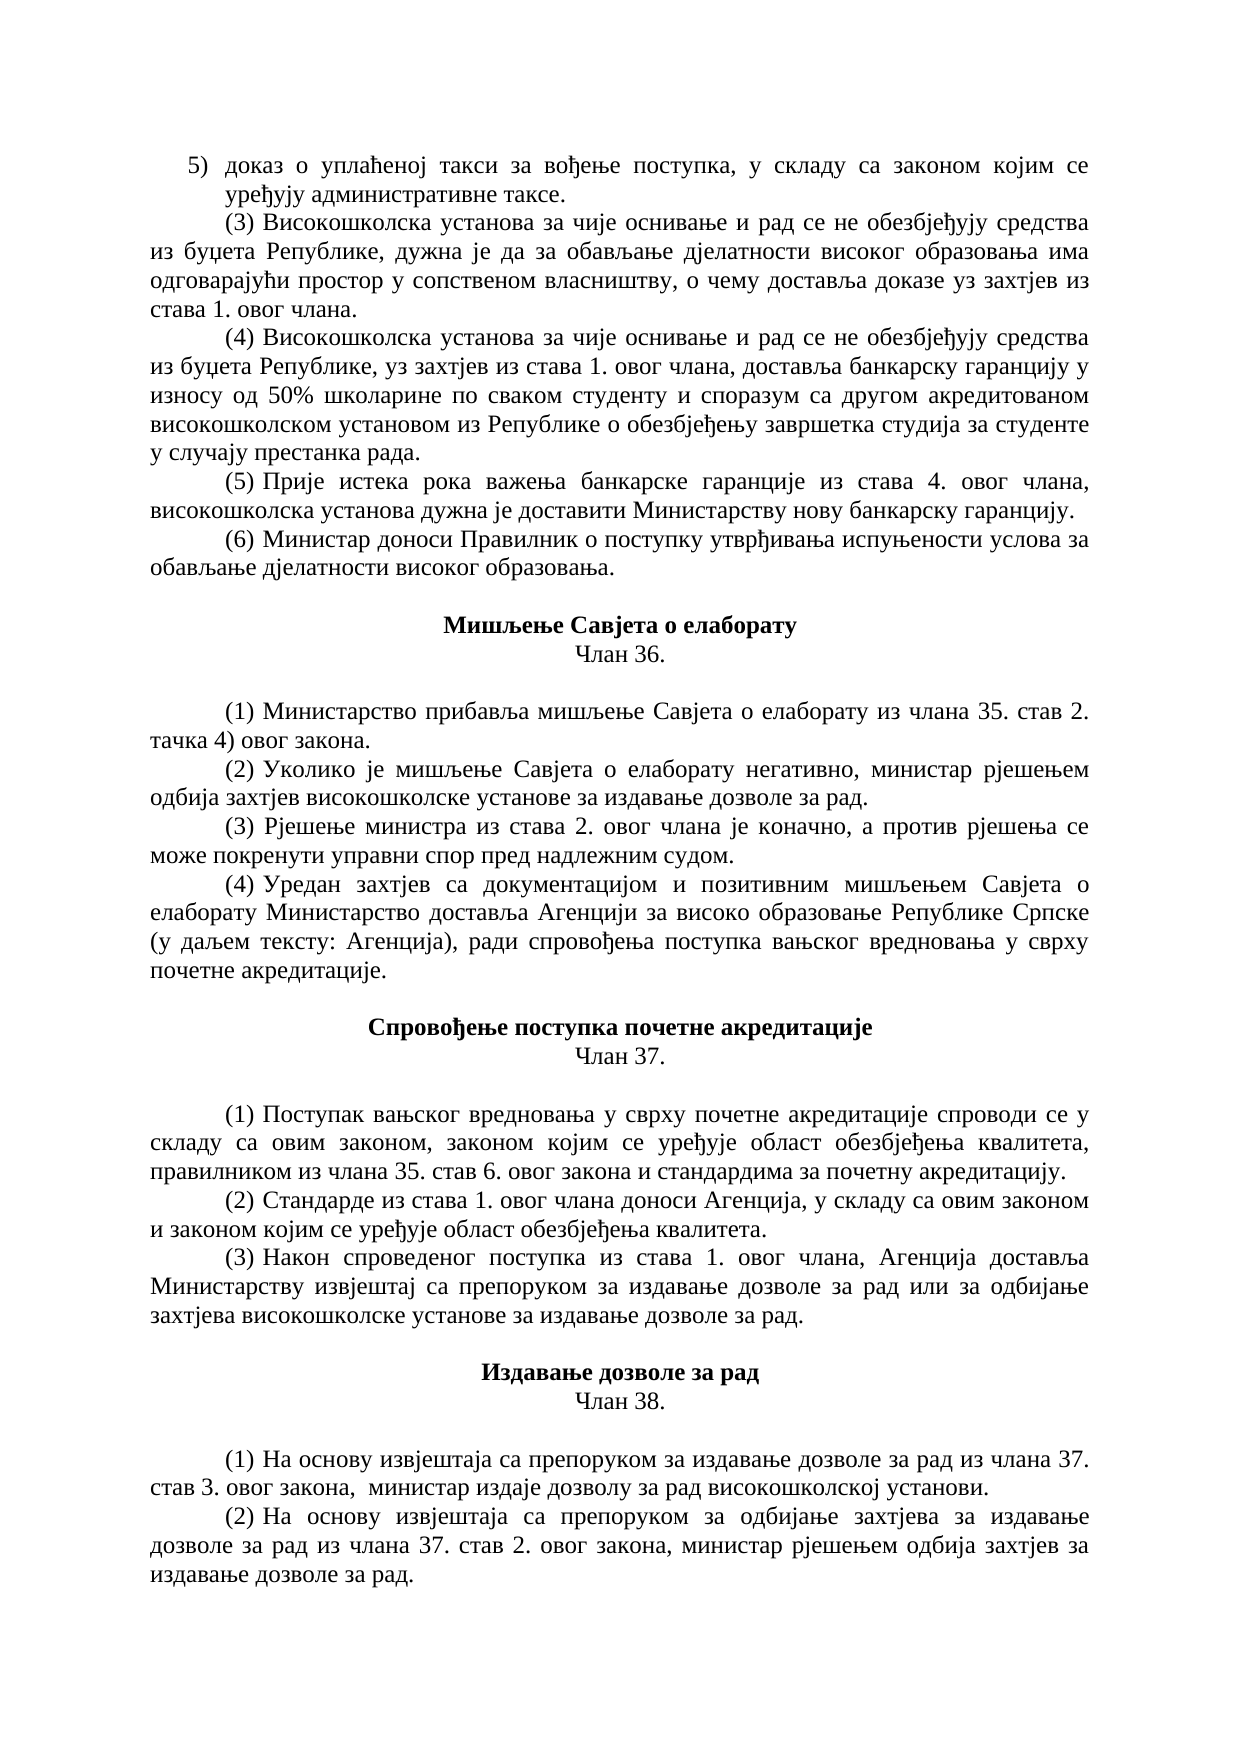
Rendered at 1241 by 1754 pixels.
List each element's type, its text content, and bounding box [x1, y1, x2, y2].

list На основу извјештаја са препоруком за одбијање захтјева за издавање дозволе за рад из члана 37. став 2. овог закона, министар рјешењем одбија захтјев за издавање дозволе за рад. [150, 1501, 1090, 1587]
text (1) Министарство прибавља мишљење Савјета о елаборату из члана 35. став 2. тачка 4) овог закона. [150, 696, 1090, 754]
text Члaн 37. [150, 1041, 1090, 1070]
list Високошколска установа за чије оснивање и рад се не обезбјеђују средства из буџета Републике, уз захтјев из става 1. овог члана, доставља банкарску гаранцију у износу од 50% школарине по сваком студенту и споразум са другом акредитованом високошколском установом из Републике о обезбјеђењу завршетка студија за студенте у случају престанка рада. [150, 322, 1090, 466]
text Издавање дозволе за рад [150, 1357, 1090, 1386]
list Високошколска установа за чије оснивање и рад се не обезбјеђују средства из буџета Републике, дужна је да за обављање дјелатности високог образовања има одговарајући простор у сопственом власништву, о чему доставља доказе уз захтјев из става 1. овог члана. [150, 207, 1090, 322]
text (2) Уколико је мишљење Савјета о елаборату негативно, министар рјешењем одбија захтјев високошколске установе за издавање дозволе за рад. [150, 754, 1090, 811]
text (4) Уредан захтјев са документацијом и позитивним мишљењем Савјета о елаборату Министарство доставља Агенцији за високо образовање Републике Српске (у даљем тексту: Агенција), ради спровођења поступка вањског вредновања у сврху почетне акредитације. [150, 869, 1090, 984]
list Министар доноси Правилник о поступку утврђивања испуњености услова за обављање дјелатности високог образовања. [150, 524, 1090, 581]
list Стандарде из става 1. овог члана доноси Агенција, у складу са овим законом и законом којим се уређује област обезбјеђења квалитета. [150, 1185, 1090, 1242]
text Члaн 36. [150, 639, 1090, 667]
list Поступак вањског вредновања у сврху почетне акредитације спроводи се у складу са овим законом, законом којим се уређује област обезбјеђења квалитета, правилником из члана 35. став 6. овог закона и стандардима за почетну акредитацију. [150, 1099, 1090, 1185]
text Мишљење Савјета о елаборату [150, 610, 1090, 639]
list доказ о уплаћеној такси за вођење поступка, у складу са законом којим се уређују административне таксе. [187, 150, 1090, 207]
text (3) Рјешење министра из става 2. овог члана је коначно, а против рјешења се може покренути управни спор пред надлежним судом. [150, 811, 1090, 869]
list Прије истека рока важења банкарске гаранције из става 4. овог члана, високошколска установа дужна је доставити Министарству нову банкарску гаранцију. [150, 466, 1090, 524]
text Спровођење поступка почетне акредитације [150, 1012, 1090, 1041]
list Након спроведеног поступка из става 1. овог члана, Агенција доставља Министарству извјештај са препоруком за издавање дозволе за рад или за одбијање захтјева високошколске установе за издавање дозволе за рад. [150, 1242, 1090, 1329]
list На основу извјештаја са препоруком за издавање дозволе за рад из члана 37. став 3. овог закона, министар издаје дозволу за рад високошколској установи. [150, 1444, 1090, 1501]
text Члaн 38. [150, 1386, 1090, 1415]
